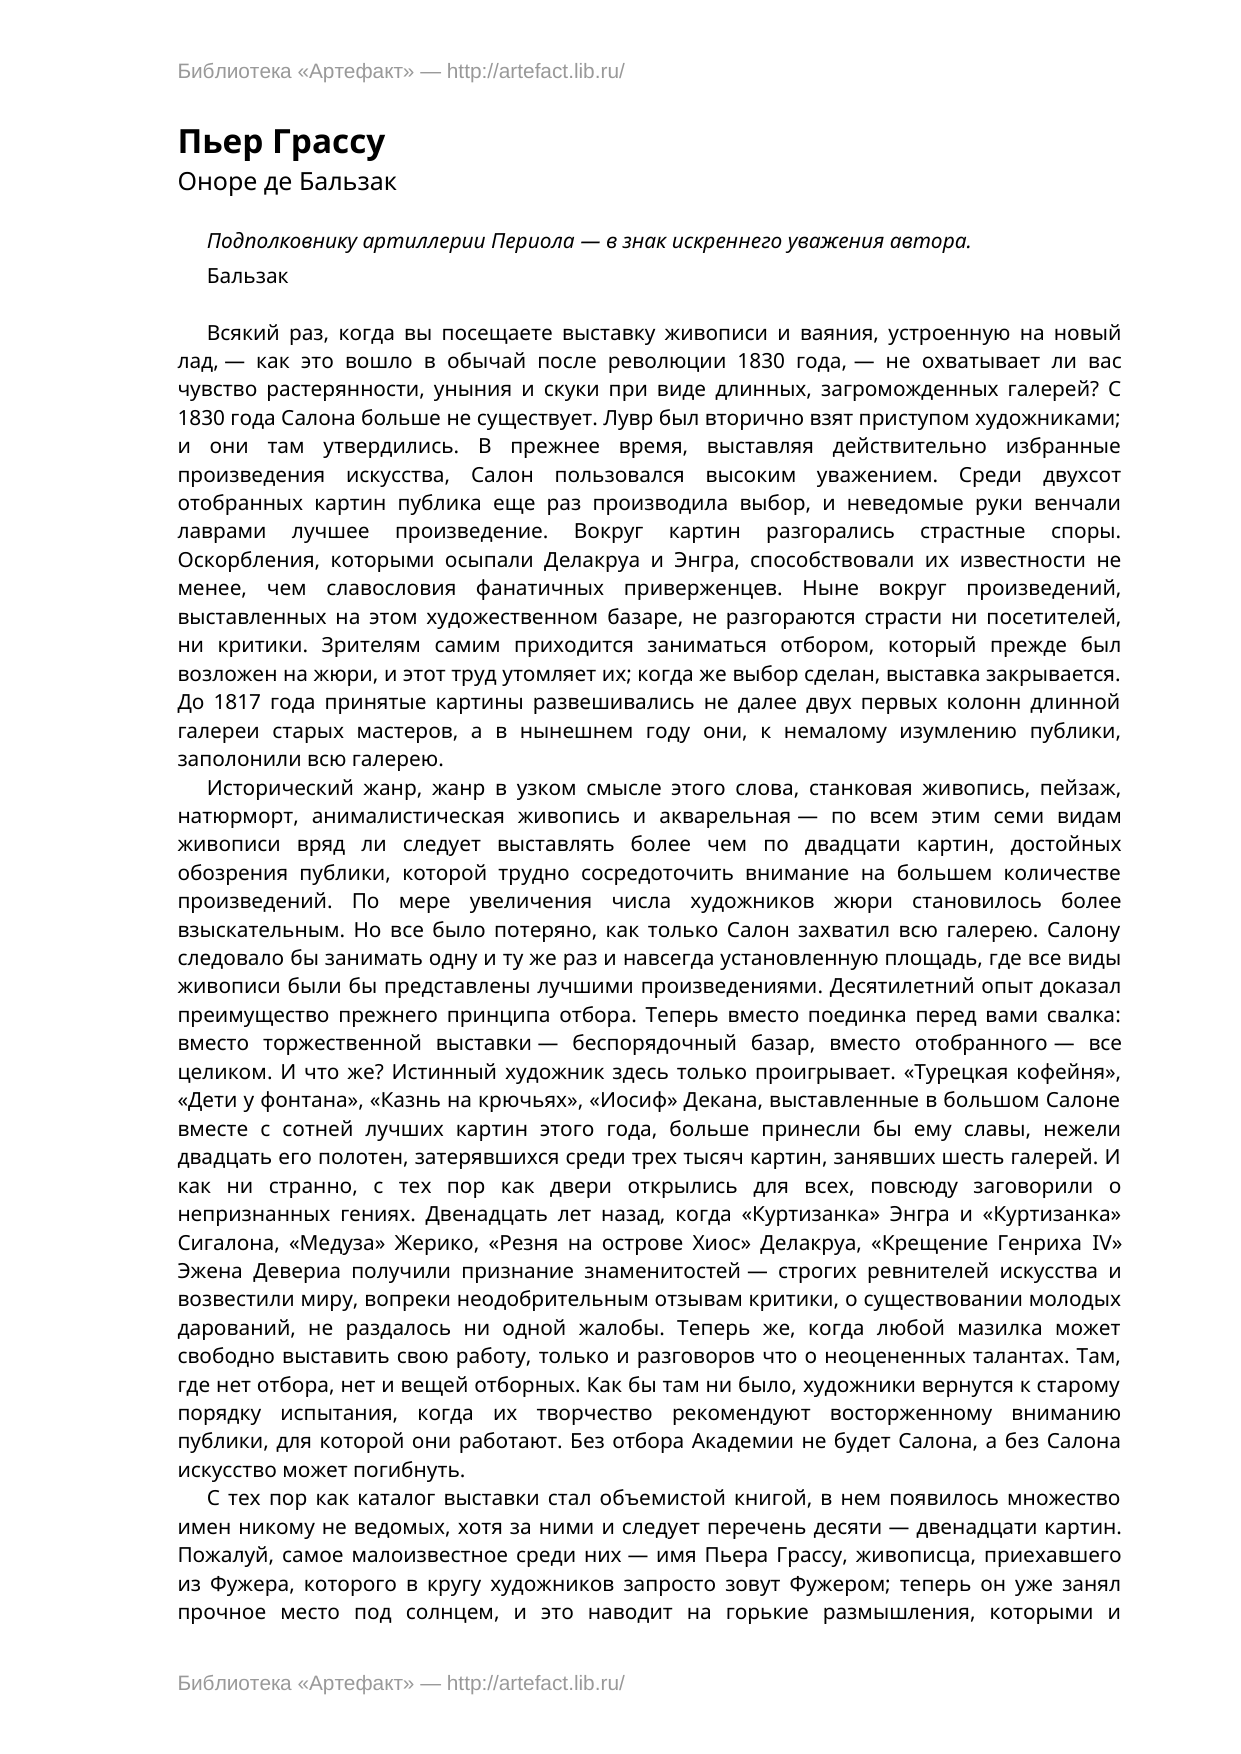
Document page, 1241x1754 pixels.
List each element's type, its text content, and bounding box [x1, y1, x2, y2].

text Исторический жанр, жанр в узком смысле этого слова, станковая живопись, пейзаж, натюрморт, анималистическая живопись и акварельная — по всем этим семи видам живописи вряд ли следует выставлять более чем по двадцати картин, достойных обозрения публики, которой трудно сосредоточить внимание на большем количестве произведений. По мере увеличения числа художников жюри становилось более взыскательным. Но все было потеряно, как только Салон захватил всю галерею. Салону следовало бы занимать одну и ту же раз и навсегда установленную площадь, где все виды живописи были бы представлены лучшими произведениями. Десятилетний опыт доказал преимущество прежнего принципа отбора. Теперь вместо поединка перед вами свалка: вместо торжественной выставки — беспорядочный базар, вместо отобранного — все целиком. И что же? Истинный художник здесь только проигрывает. «Турецкая кофейня», «Дети у фонтана», «Казнь на крючьях», «Иосиф» Декана, выставленные в большом Салоне вместе с сотней лучших картин этого года, больше принесли бы ему славы, нежели двадцать его полотен, затерявшихся среди трех тысяч картин, занявших шесть галерей. И как ни странно, с тех пор как двери открылись для всех, повсюду заговорили о непризнанных гениях. Двенадцать лет назад, когда «Куртизанка» Энгра и «Куртизанка» Сигалона, «Медуза» Жерико, «Резня на острове Хиос» Делакруа, «Крещение Генриха IV» Эжена Девериа получили признание знаменитостей — строгих ревнителей искусства и возвестили миру, вопреки неодобрительным отзывам критики, о существовании молодых дарований, не раздалось ни одной жалобы. Теперь же, когда любой мазилка может свободно выставить свою работу, только и разговоров что о неоцененных талантах. Там, где нет отбора, нет и вещей отборных. Как бы там ни было, художники вернутся к старому порядку испытания, когда их творчество рекомендуют восторженному вниманию публики, для которой они работают. Без отбора Академии не будет Салона, а без Салона искусство может погибнуть. [177, 773, 1122, 1483]
subtitle Оноре де Бальзак [177, 163, 1122, 198]
text Подполковнику артиллерии Периола — в знак искреннего уважения автора. [177, 226, 1122, 254]
text Бальзак [177, 261, 1122, 289]
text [177, 1483, 1122, 1626]
text Всякий раз, когда вы посещаете выставку живописи и ваяния, устроенную на новый лад, — как это вошло в обычай после революции 1830 года, — не охватывает ли вас чувство растерянности, уныния и скуки при виде длинных, загроможденных галерей? С 1830 года Салона больше не существует. Лувр был вторично взят приступом художниками; и они там утвердились. В прежнее время, выставляя действительно избранные произведения искусства, Салон пользовался высоким уважением. Среди двухсот отобранных картин публика еще раз производила выбор, и неведомые руки венчали лаврами лучшее произведение. Вокруг картин разгорались страстные споры. Оскорбления, которыми осыпали Делакруа и Энгра, способствовали их известности не менее, чем славословия фанатичных приверженцев. Ныне вокруг произведений, выставленных на этом художественном базаре, не разгораются страсти ни посетителей, ни критики. Зрителям самим приходится заниматься отбором, который прежде был возложен на жюри, и этот труд утомляет их; когда же выбор сделан, выставка закрывается. До 1817 года принятые картины развешивались не далее двух первых колонн длинной галереи старых мастеров, а в нынешнем году они, к немалому изумлению публики, заполонили всю галерею. [177, 318, 1122, 773]
subtitle Пьер Грассу [177, 118, 1122, 163]
